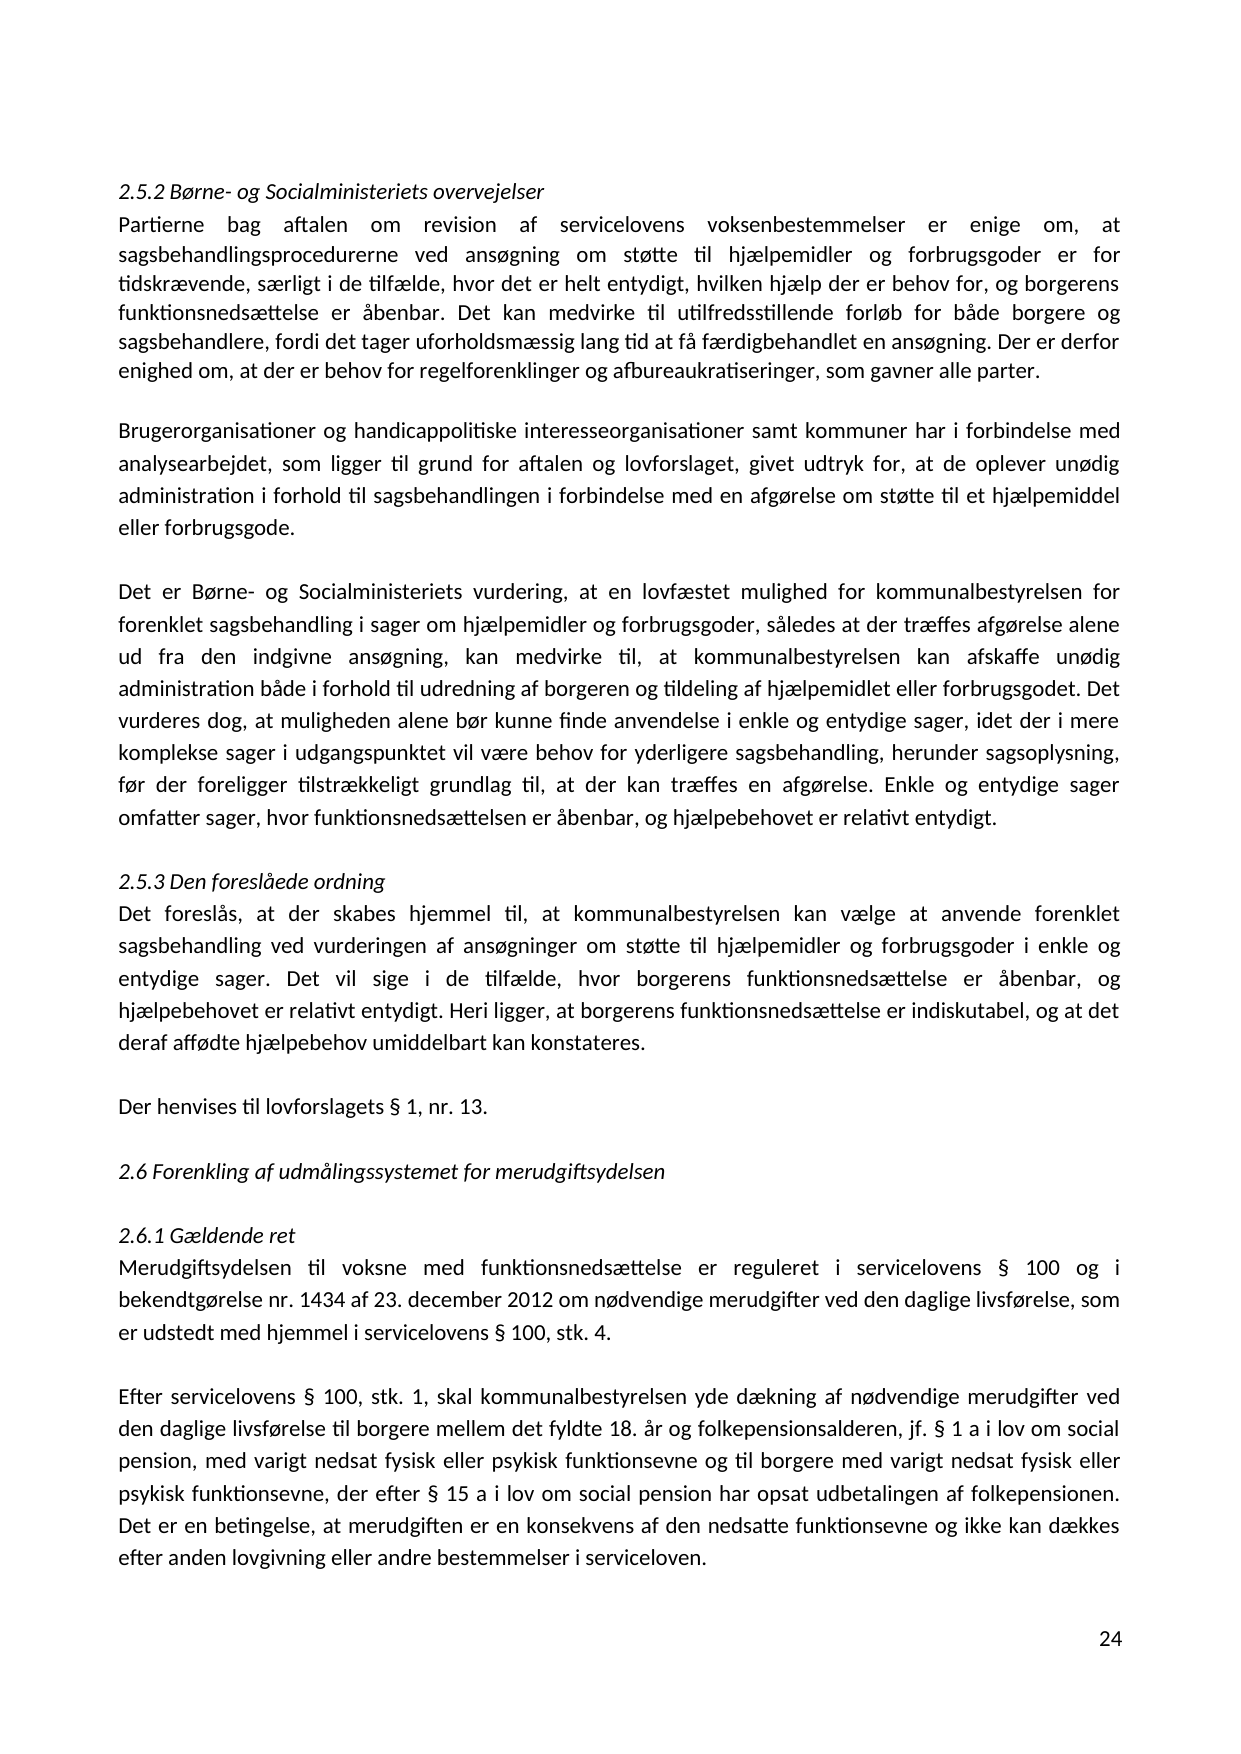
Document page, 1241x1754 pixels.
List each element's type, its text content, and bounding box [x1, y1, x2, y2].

text Det foreslås, at der skabes hjemmel til, at kommunalbestyrelsen kan vælge at anvende forenklet sagsbehandling ved vurderingen af ansøgninger om støtte til hjælpemidler og forbrugsgoder i enkle og entydige sager. Det vil sige i de tilfælde, hvor borgerens funktionsnedsættelse er åbenbar, og hjælpebehovet er relativt entydigt. Heri ligger, at borgerens funktionsnedsættelse er indiskutabel, og at det deraf affødte hjælpebehov umiddelbart kan konstateres. [118, 899, 1122, 1056]
text Partierne bag aftalen om revision af servicelovens voksenbestemmelser er enige om, at sagsbehandlingsprocedurerne ved ansøgning om støtte til hjælpemidler og forbrugsgoder er for tidskrævende, særligt i de tilfælde, hvor det er helt entydigt, hvilken hjælp der er behov for, og borgerens funktionsnedsættelse er åbenbar. Det kan medvirke til utilfredsstillende forløb for både borgere og sagsbehandlere, fordi det tager uforholdsmæssig lang tid at få færdigbehandlet en ansøgning. Der er derfor enighed om, at der er behov for regelforenklinger og afbureaukratiseringer, som gavner alle parter. [118, 209, 1122, 384]
text 2.5.3 Den foreslåede ordning [118, 867, 1122, 895]
text Der henvises til lovforslagets § 1, nr. 13. [118, 1092, 1122, 1121]
text Efter servicelovens § 100, stk. 1, skal kommunalbestyrelsen yde dækning af nødvendige merudgifter ved den daglige livsførelse til borgere mellem det fyldte 18. år og folkepensionsalderen, jf. § 1 a i lov om social pension, med varigt nedsat fysisk eller psykisk funktionsevne og til borgere med varigt nedsat fysisk eller psykisk funktionsevne, der efter § 15 a i lov om social pension har opsat udbetalingen af folkepensionen. Det er en betingelse, at merudgiften er en konsekvens af den nedsatte funktionsevne og ikke kan dækkes efter anden lovgivning eller andre bestemmelser i serviceloven. [118, 1382, 1122, 1571]
text 2.6.1 Gældende ret [118, 1221, 1122, 1249]
text 2.6 Forenkling af udmålingssystemet for merudgiftsydelsen [118, 1157, 1122, 1185]
text 2.5.2 Børne- og Socialministeriets overvejelser [118, 177, 1122, 205]
text Det er Børne- og Socialministeriets vurdering, at en lovfæstet mulighed for kommunalbestyrelsen for forenklet sagsbehandling i sager om hjælpemidler og forbrugsgoder, således at der træffes afgørelse alene ud fra den indgivne ansøgning, kan medvirke til, at kommunalbestyrelsen kan afskaffe unødig administration både i forhold til udredning af borgeren og tildeling af hjælpemidlet eller forbrugsgodet. Det vurderes dog, at muligheden alene bør kunne finde anvendelse i enkle og entydige sager, idet der i mere komplekse sager i udgangspunktet vil være behov for yderligere sagsbehandling, herunder sagsoplysning, før der foreligger tilstrækkeligt grundlag til, at der kan træffes en afgørelse. Enkle og entydige sager omfatter sager, hvor funktionsnedsættelsen er åbenbar, og hjælpebehovet er relativt entydigt. [118, 577, 1122, 831]
text Brugerorganisationer og handicappolitiske interesseorganisationer samt kommuner har i forbindelse med analysearbejdet, som ligger til grund for aftalen og lovforslaget, givet udtryk for, at de oplever unødig administration i forhold til sagsbehandlingen i forbindelse med en afgørelse om støtte til et hjælpemiddel eller forbrugsgode. [118, 417, 1122, 541]
text Merudgiftsydelsen til voksne med funktionsnedsættelse er reguleret i servicelovens § 100 og i bekendtgørelse nr. 1434 af 23. december 2012 om nødvendige merudgifter ved den daglige livsførelse, som er udstedt med hjemmel i servicelovens § 100, stk. 4. [118, 1253, 1122, 1346]
